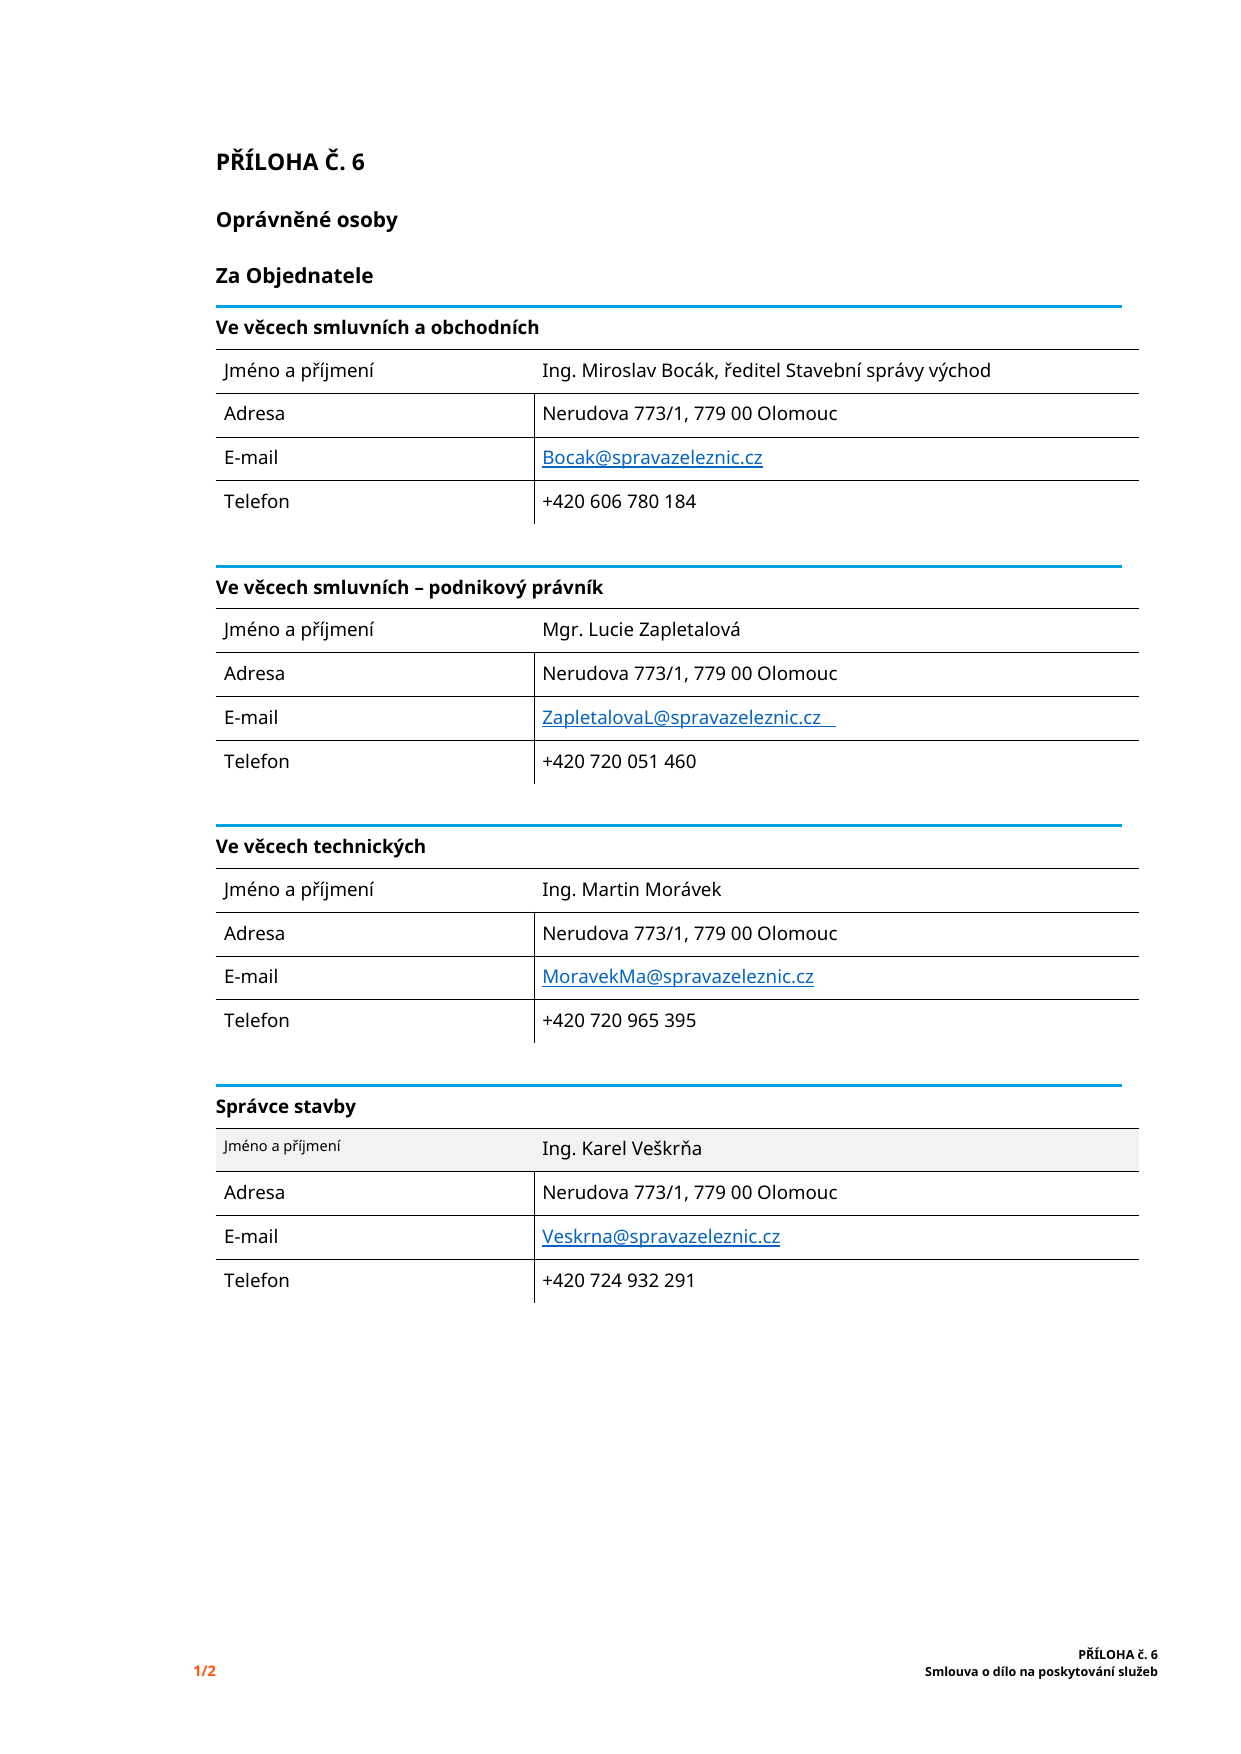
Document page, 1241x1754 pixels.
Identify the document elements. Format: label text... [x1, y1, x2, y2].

table_cell Telefon [216, 741, 534, 784]
table_cell Nerudova 773/1, 779 00 Olomouc [535, 394, 1139, 436]
text Oprávněné osoby [216, 205, 1122, 233]
table_cell +420 720 051 460 [535, 741, 1139, 784]
table_header Ing. Karel Veškrňa [534, 1129, 1139, 1171]
table_cell Nerudova 773/1, 779 00 Olomouc [535, 1172, 1139, 1215]
table_cell Adresa [216, 394, 534, 436]
table_cell +420 606 780 184 [535, 481, 1139, 524]
table_cell Nerudova 773/1, 779 00 Olomouc [535, 913, 1139, 956]
text Příloha č. 6 [216, 146, 1122, 177]
table_cell MoravekMa@spravazeleznic.cz [535, 957, 1139, 999]
text Správce stavby [216, 1087, 1122, 1119]
table_cell E-mail [216, 1216, 534, 1259]
table_cell Telefon [216, 1000, 534, 1043]
table_header Ing. Martin Morávek [534, 869, 1139, 912]
table_cell Bocak@spravazeleznic.cz [535, 438, 1139, 480]
table_header Mgr. Lucie Zapletalová [534, 609, 1139, 652]
table_cell E-mail [216, 957, 534, 999]
table_cell Telefon [216, 481, 534, 524]
table_cell Nerudova 773/1, 779 00 Olomouc [535, 653, 1139, 696]
table_cell +420 720 965 395 [535, 1000, 1139, 1043]
table_header Jméno a příjmení [216, 1129, 534, 1171]
table_cell Adresa [216, 913, 534, 956]
text Za Objednatele [216, 261, 1122, 290]
table_header Jméno a příjmení [216, 350, 534, 392]
text Ve věcech smluvních – podnikový právník [216, 568, 1122, 599]
text Ve věcech technických [216, 827, 1122, 859]
table_cell Adresa [216, 1172, 534, 1215]
table_cell Adresa [216, 653, 534, 696]
table_header Ing. Miroslav Bocák, ředitel Stavební správy východ [534, 350, 1139, 392]
table_cell E-mail [216, 438, 534, 480]
table_header Jméno a příjmení [216, 609, 534, 652]
table_cell E-mail [216, 697, 534, 740]
table_header Jméno a příjmení [216, 869, 534, 912]
table_cell Veskrna@spravazeleznic.cz [535, 1216, 1139, 1259]
text Ve věcech smluvních a obchodních [216, 308, 1122, 340]
table_cell ZapletalovaL@spravazeleznic.cz [535, 697, 1139, 740]
table_cell Telefon [216, 1260, 534, 1303]
table_cell +420 724 932 291 [535, 1260, 1139, 1303]
